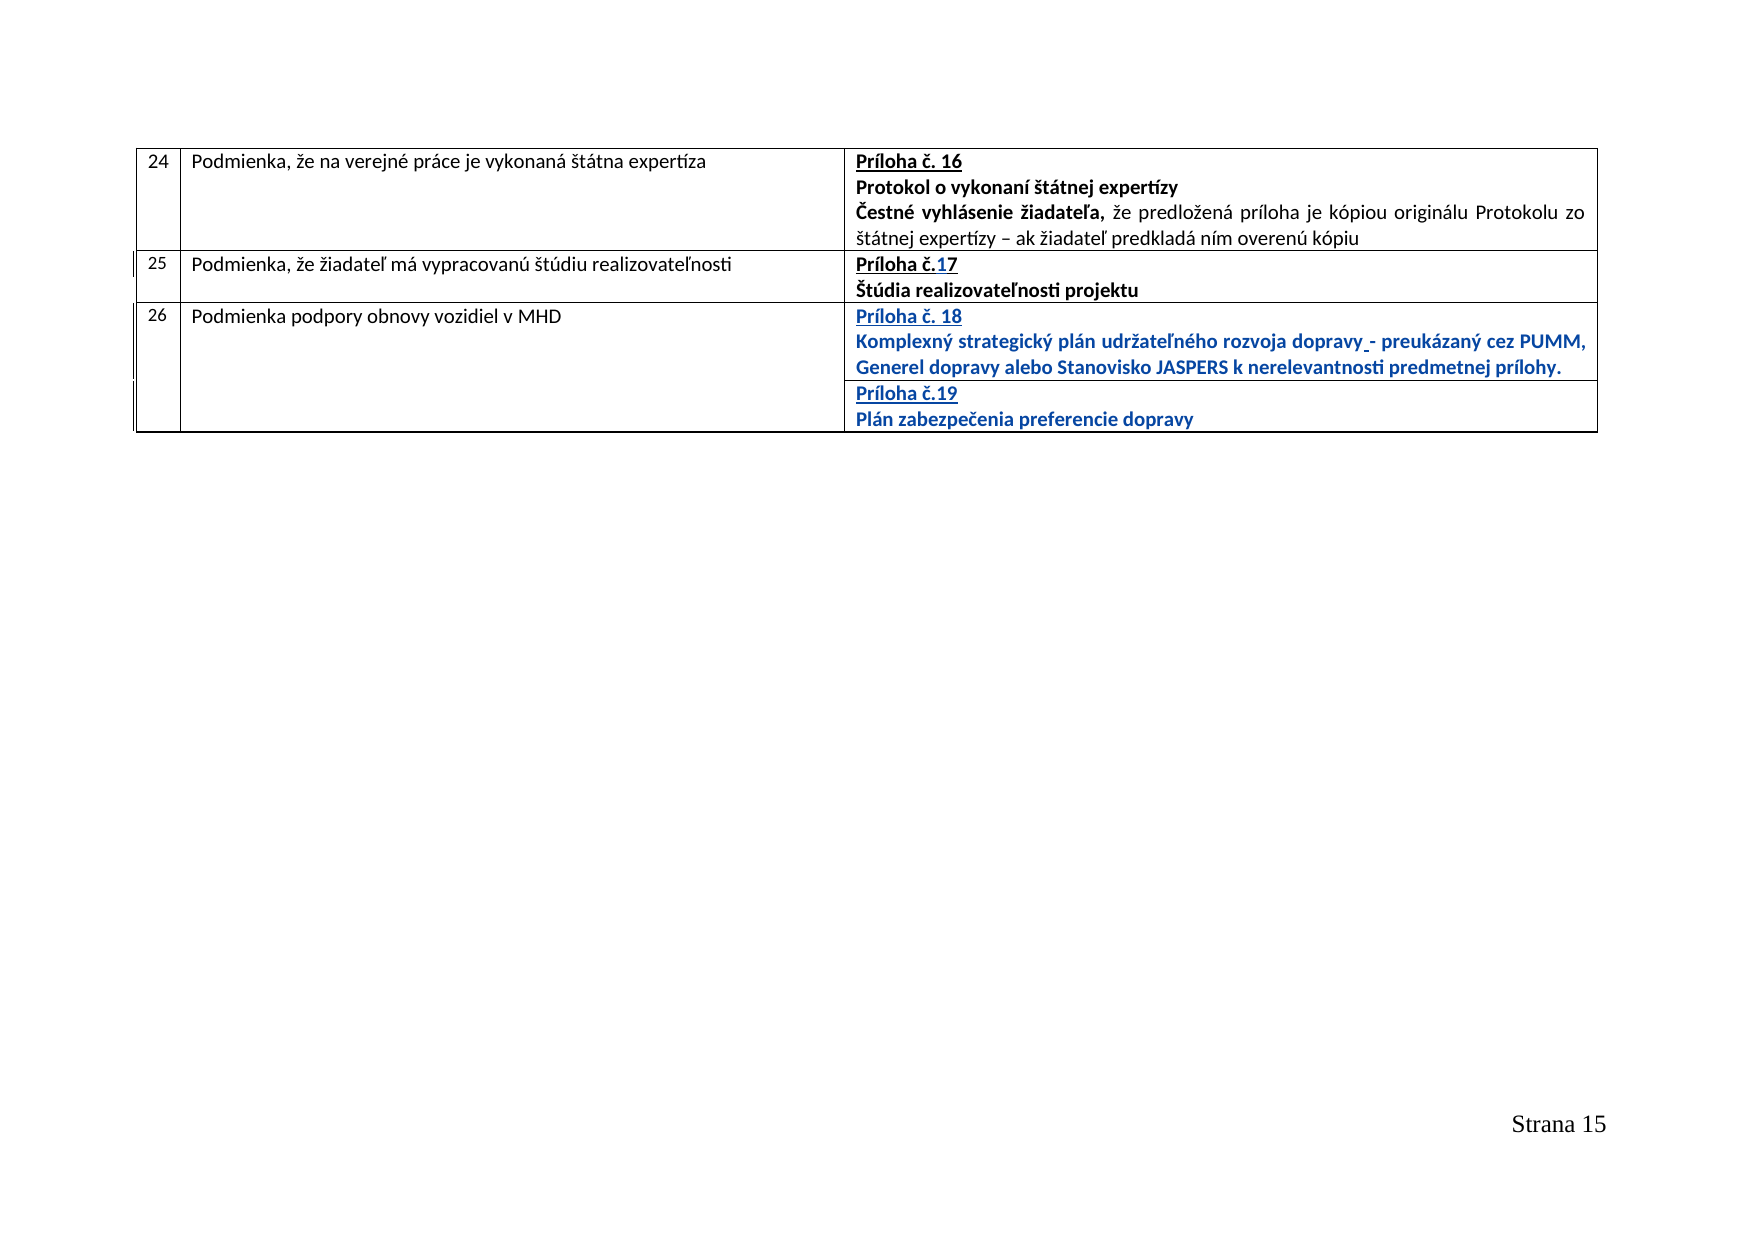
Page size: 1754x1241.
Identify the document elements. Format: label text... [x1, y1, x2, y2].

table_cell 25 [137, 251, 180, 302]
table_cell Príloha č. 18 Komplexný strategický plán udržateľného rozvoja dopravy - preukázaný cez PUMM, Generel dopravy alebo Stanovisko JASPERS k nerelevantnosti predmetnej prílohy. [845, 303, 1597, 379]
table_cell Príloha č.17 Štúdia realizovateľnosti projektu [845, 251, 1597, 302]
table_cell Podmienka, že na verejné práce je vykonaná štátna expertíza [181, 149, 844, 250]
table_cell Príloha č.19 Plán zabezpečenia preferencie dopravy [845, 381, 1597, 431]
table_cell Podmienka, že žiadateľ má vypracovanú štúdiu realizovateľnosti [181, 251, 844, 302]
table_cell Podmienka podpory obnovy vozidiel v MHD [181, 303, 844, 431]
table_cell Príloha č. 16 Protokol o vykonaní štátnej expertízy Čestné vyhlásenie žiadateľa, že predložená príloha je kópiou originálu Protokolu zo štátnej expertízy – ak žiadateľ predkladá ním overenú kópiu [845, 149, 1597, 250]
table_cell 26 [137, 303, 180, 431]
table_cell 24 [137, 149, 180, 250]
